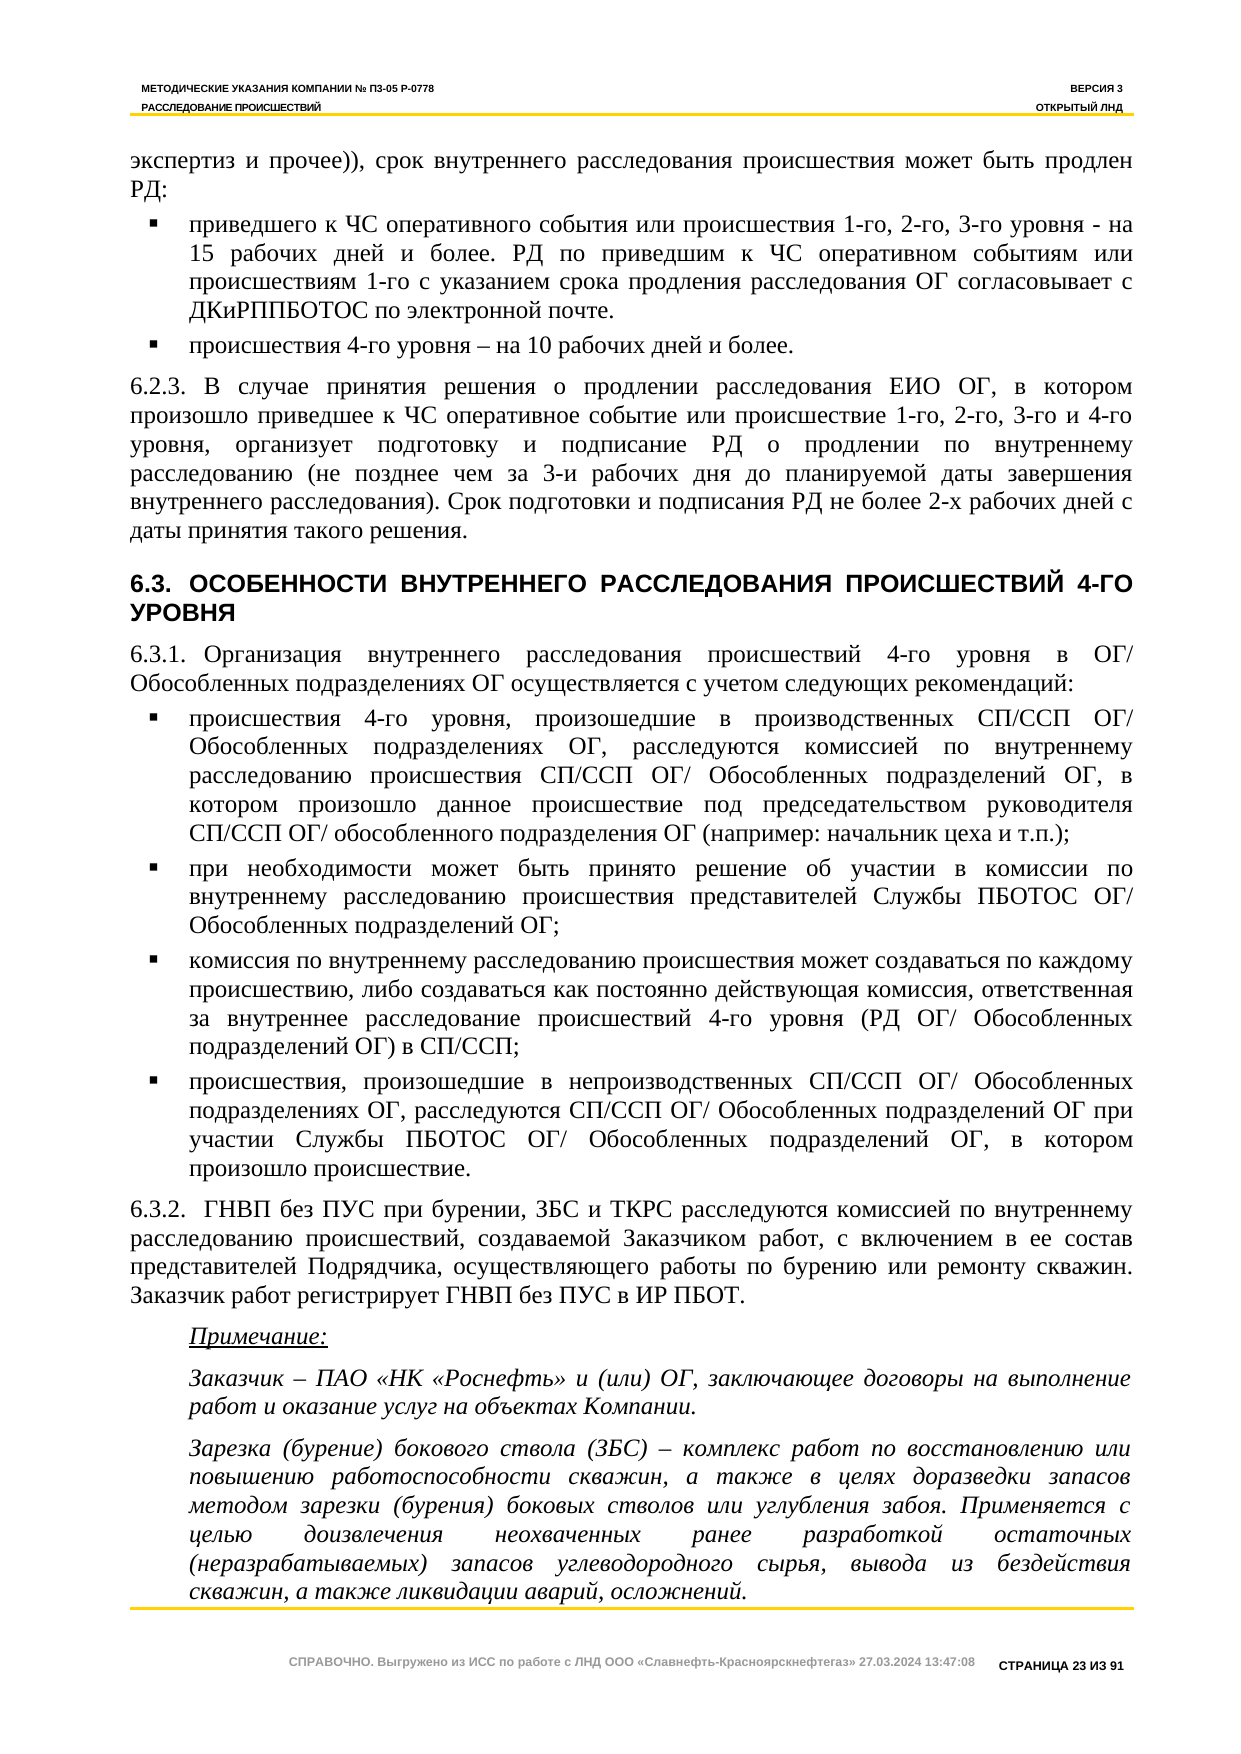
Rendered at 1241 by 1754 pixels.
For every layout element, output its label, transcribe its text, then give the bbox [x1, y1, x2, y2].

list при необходимости может быть принято решение об участии в комиссии по внутреннему расследованию происшествия представителей Службы ПБОТОС ОГ/ Обособленных подразделений ОГ; [148, 853, 1134, 939]
list происшествия, произошедшие в непроизводственных СП/ССП ОГ/ Обособленных подразделениях ОГ, расследуются СП/ССП ОГ/ Обособленных подразделений ОГ при участии Службы ПБОТОС ОГ/ Обособленных подразделений ОГ, в котором произошло происшествие. [148, 1066, 1134, 1181]
list В случае принятия решения о продлении расследования ЕИО ОГ, в котором произошло приведшее к ЧС оперативное событие или происшествие 1-го, 2-го, 3-го и 4-го уровня, организует подготовку и подписание РД о продлении по внутреннему расследованию (не позднее чем за 3-и рабочих дня до планируемой даты завершения внутреннего расследования). Срок подготовки и подписания РД не более 2-х рабочих дней с даты принятия такого решения. [130, 371, 1134, 544]
list приведшего к ЧС оперативного события или происшествия 1-го, 2-го, 3-го уровня - на 15 рабочих дней и более. РД по приведшим к ЧС оперативном событиям или происшествиям 1-го с указанием срока продления расследования ОГ согласовывает с ДКиРППБОТОС по электронной почте. [148, 209, 1134, 324]
list комиссия по внутреннему расследованию происшествия может создаваться по каждому происшествию, либо создаваться как постоянно действующая комиссия, ответственная за внутреннее расследование происшествий 4-го уровня (РД ОГ/ Обособленных подразделений ОГ) в СП/ССП; [148, 945, 1134, 1060]
text Примечание: [189, 1321, 1134, 1350]
list происшествия 4-го уровня, произошедшие в производственных СП/ССП ОГ/ Обособленных подразделениях ОГ, расследуются комиссией по внутреннему расследованию происшествия СП/ССП ОГ/ Обособленных подразделений ОГ, в котором произошло данное происшествие под председательством руководителя СП/ССП ОГ/ обособленного подразделения ОГ (например: начальник цеха и т.п.); [148, 703, 1134, 846]
list ГНВП без ПУС при бурении, ЗБС и ТКРС расследуются комиссией по внутреннему расследованию происшествий, создаваемой Заказчиком работ, с включением в ее состав представителей Подрядчика, осуществляющего работы по бурению или ремонту скважин. Заказчик работ регистрирует ГНВП без ПУС в ИР ПБОТ. [130, 1194, 1134, 1309]
subtitle ОСОБЕННОСТИ ВНУТРЕННЕГО РАССЛЕДОВАНИЯ ПРОИСШЕСТВИЙ 4-ГО УРОВНЯ [130, 569, 1134, 626]
list Организация внутреннего расследования происшествий 4-го уровня в ОГ/ Обособленных подразделениях ОГ осуществляется с учетом следующих рекомендаций: [130, 639, 1134, 696]
list происшествия 4-го уровня – на 10 рабочих дней и более. [148, 330, 1134, 359]
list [130, 145, 1134, 203]
text Зарезка (бурение) бокового ствола (ЗБС) – комплекс работ по восстановлению или повышению работоспособности скважин, а также в целях доразведки запасов методом зарезки (бурения) боковых стволов или углубления забоя. Применяется с целью доизвлечения неохваченных ранее разработкой остаточных (неразрабатываемых) запасов углеводородного сырья, вывода из бездействия скважин, а также ликвидации аварий, осложнений. [189, 1433, 1134, 1605]
text Заказчик – ПАО «НК «Роснефть» и (или) ОГ, заключающее договоры на выполнение работ и оказание услуг на объектах Компании. [189, 1363, 1134, 1420]
